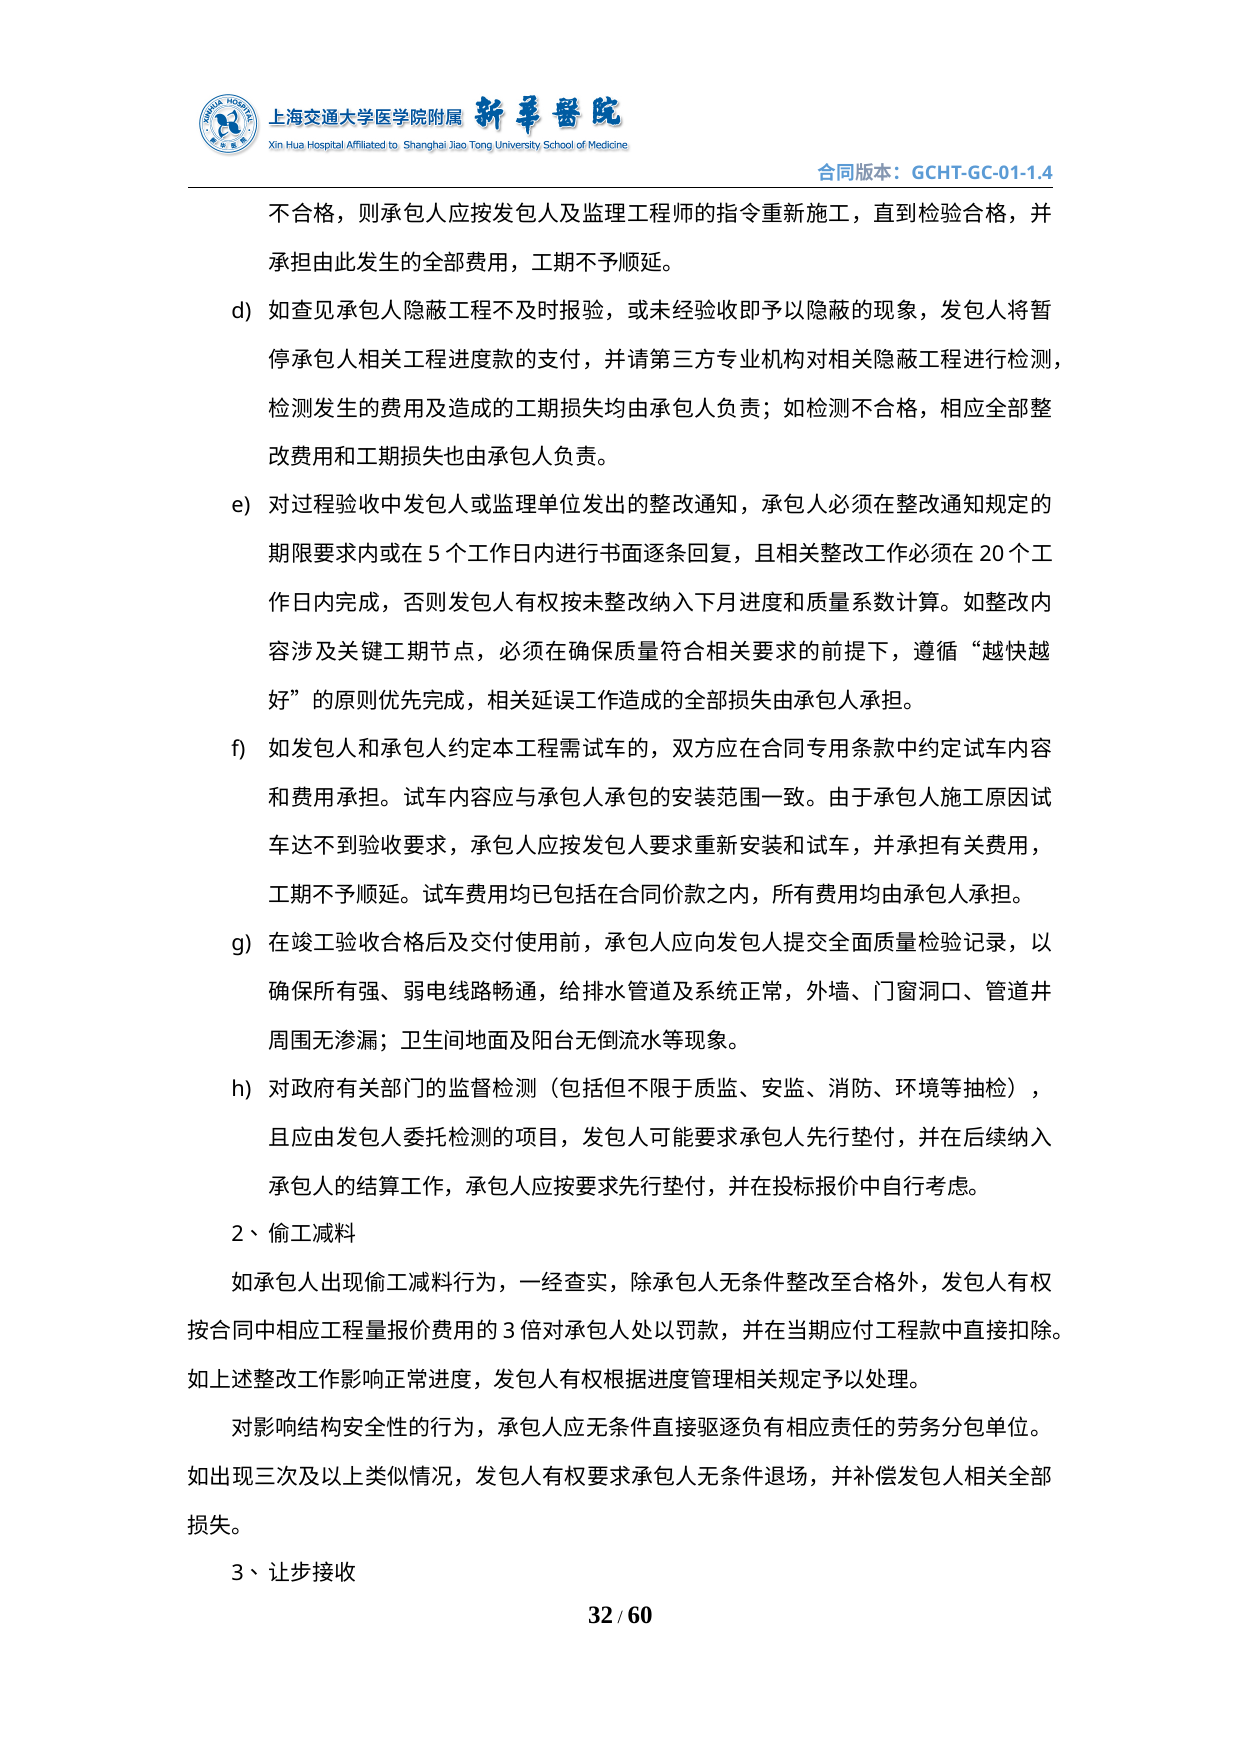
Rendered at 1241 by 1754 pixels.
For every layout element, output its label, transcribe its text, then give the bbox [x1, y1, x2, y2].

text 对影响结构安全性的行为，承包人应无条件直接驱逐负有相应责任的劳务分包单位。如出现三次及以上类似情况，发包人有权要求承包人无条件退场，并补偿发包人相关全部损失。 [187, 1410, 1053, 1540]
list 对过程验收中发包人或监理单位发出的整改通知，承包人必须在整改通知规定的期限要求内或在5个工作日内进行书面逐条回复，且相关整改工作必须在20个工作日内完成，否则发包人有权按未整改纳入下月进度和质量系数计算。如整改内容涉及关键工期节点，必须在确保质量符合相关要求的前提下，遵循“越快越好”的原则优先完成，相关延误工作造成的全部损失由承包人承担。 [231, 487, 1053, 715]
picture [187, 88, 638, 158]
text 如承包人出现偷工减料行为，一经查实，除承包人无条件整改至合格外，发包人有权按合同中相应工程量报价费用的3倍对承包人处以罚款，并在当期应付工程款中直接扣除。如上述整改工作影响正常进度，发包人有权根据进度管理相关规定予以处理。 [187, 1264, 1053, 1394]
list 在竣工验收合格后及交付使用前，承包人应向发包人提交全面质量检验记录，以确保所有强、弱电线路畅通，给排水管道及系统正常，外墙、门窗洞口、管道井周围无渗漏；卫生间地面及阳台无倒流水等现象。 [231, 925, 1053, 1055]
list 让步接收 [231, 1556, 1053, 1588]
list 如发包人和承包人约定本工程需试车的，双方应在合同专用条款中约定试车内容和费用承担。试车内容应与承包人承包的安装范围一致。由于承包人施工原因试车达不到验收要求，承包人应按发包人要求重新安装和试车，并承担有关费用，工期不予顺延。试车费用均已包括在合同价款之内，所有费用均由承包人承担。 [231, 731, 1053, 909]
list 如查见承包人隐蔽工程不及时报验，或未经验收即予以隐蔽的现象，发包人将暂停承包人相关工程进度款的支付，并请第三方专业机构对相关隐蔽工程进行检测，检测发生的费用及造成的工期损失均由承包人负责；如检测不合格，相应全部整改费用和工期损失也由承包人负责。 [231, 293, 1053, 471]
list 偷工减料 [231, 1217, 1053, 1249]
list 对政府有关部门的监督检测（包括但不限于质监、安监、消防、环境等抽检），且应由发包人委托检测的项目，发包人可能要求承包人先行垫付，并在后续纳入承包人的结算工作，承包人应按要求先行垫付，并在投标报价中自行考虑。 [231, 1071, 1053, 1201]
